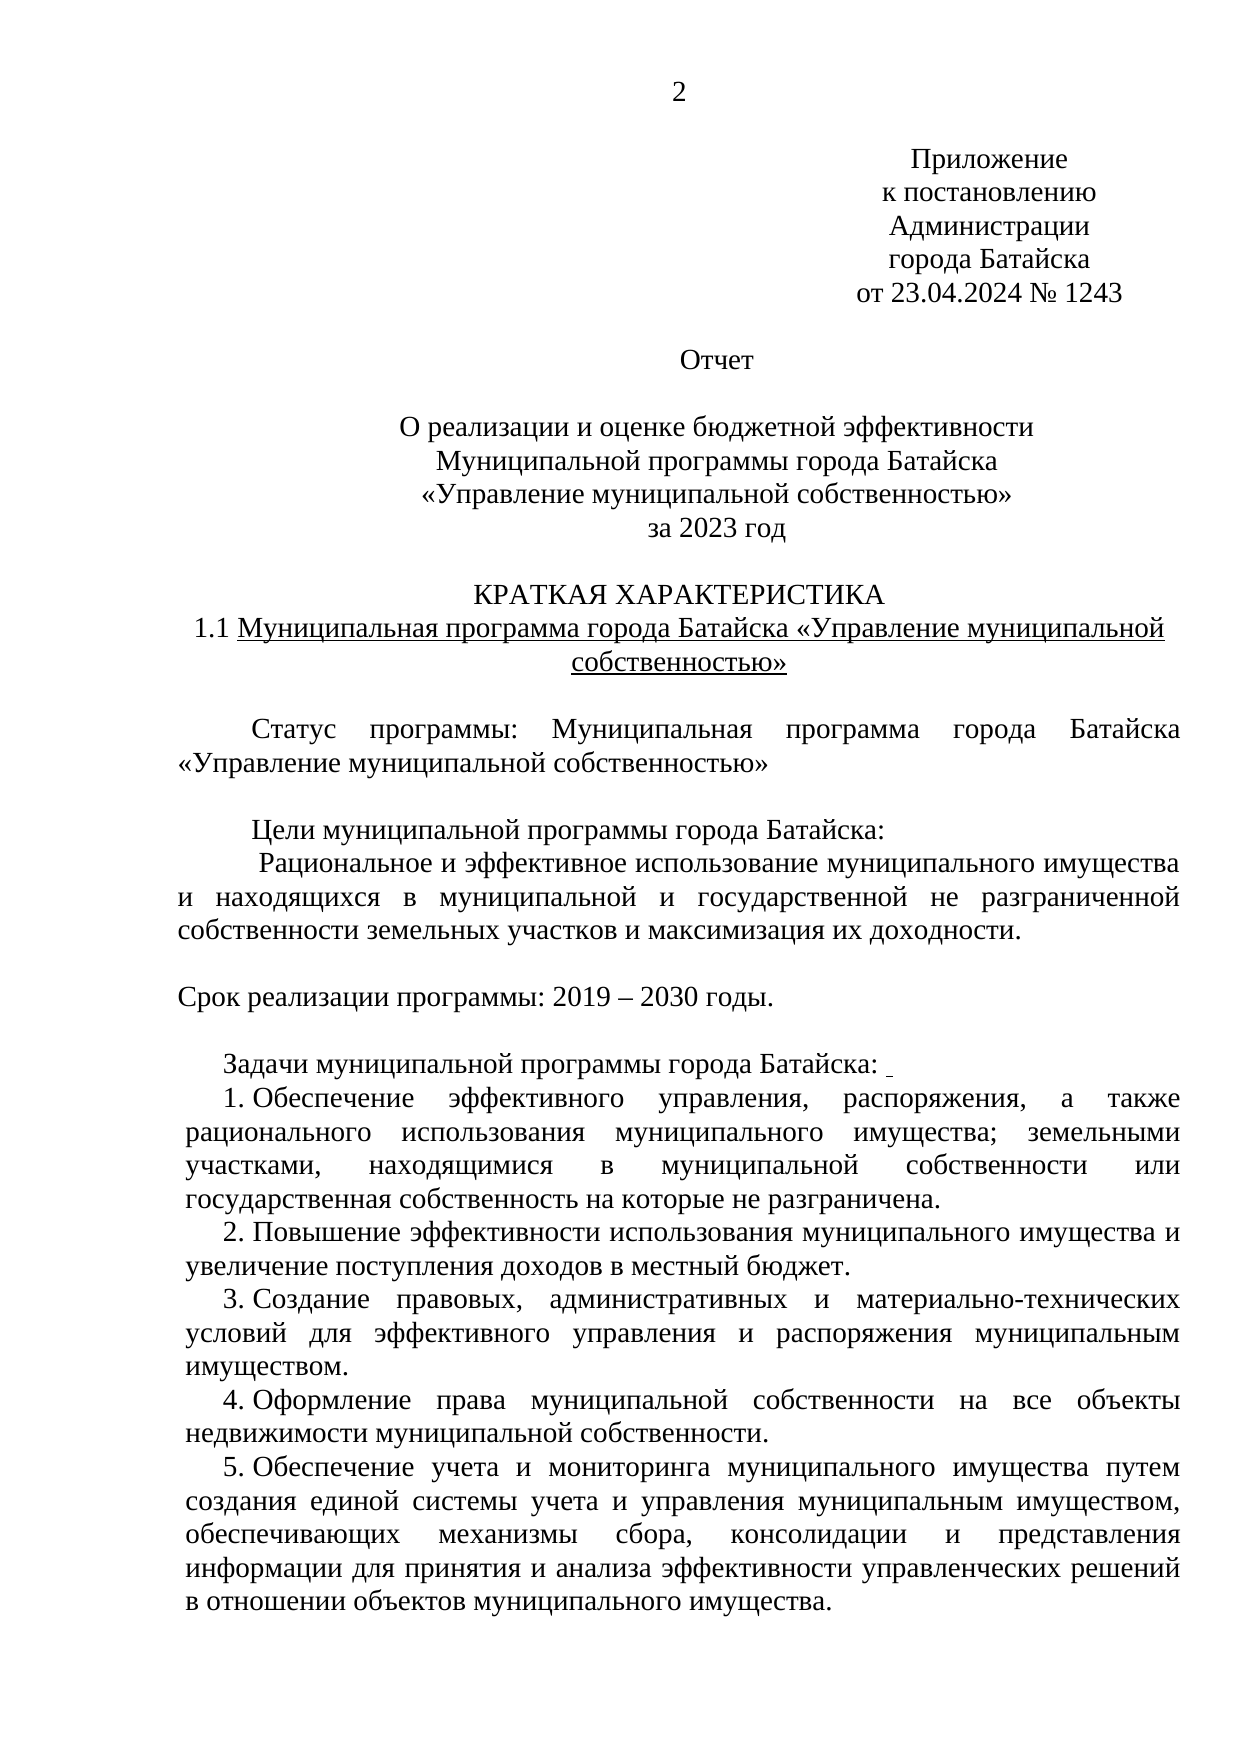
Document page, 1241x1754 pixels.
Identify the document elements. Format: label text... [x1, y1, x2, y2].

text КРАТКАЯ ХАРАКТЕРИСТИКА [177, 577, 1181, 611]
text Статус программы: Муниципальная программа города Батайска «Управление муниципальной собственностью» [177, 711, 1181, 778]
text Задачи муниципальной программы города Батайска: [177, 1047, 1181, 1080]
text Отчет [177, 342, 1181, 376]
text 1.1 Муниципальная программа города Батайска «Управление муниципальной собственностью» [177, 611, 1181, 678]
text Муниципальной программы города Батайска [177, 443, 1181, 476]
text Цели муниципальной программы города Батайска: [177, 812, 1181, 845]
text Срок реализации программы: 2019 – 2030 годы. [177, 979, 1181, 1013]
text к постановлению [177, 174, 1181, 208]
text города Батайска [177, 242, 1181, 275]
text Администрации [177, 208, 1181, 242]
list Обеспечение учета и мониторинга муниципального имущества путем создания единой системы учета и управления муниципальным имуществом, обеспечивающих механизмы сбора, консолидации и представления информации для принятия и анализа эффективности управленческих решений в отношении объектов муниципального имущества. [185, 1449, 1181, 1617]
list Создание правовых, административных и материально-технических условий для эффективного управления и распоряжения муниципальным имуществом. [185, 1281, 1181, 1382]
text от 23.04.2024 № 1243 [177, 275, 1181, 309]
text Приложение [177, 141, 1181, 174]
list Оформление права муниципальной собственности на все объекты недвижимости муниципальной собственности. [185, 1382, 1181, 1449]
text «Управление муниципальной собственностью» [177, 476, 1181, 510]
text за 2023 год [177, 510, 1181, 543]
text О реализации и оценке бюджетной эффективности [177, 409, 1181, 443]
list Обеспечение эффективного управления, распоряжения, а также рационального использования муниципального имущества; земельными участками, находящимися в муниципальной собственности или государственная собственность на которые не разграничена. [185, 1080, 1181, 1214]
text Рациональное и эффективное использование муниципального имущества и находящихся в муниципальной и государственной не разграниченной собственности земельных участков и максимизация их доходности. [177, 845, 1181, 946]
list Повышение эффективности использования муниципального имущества и увеличение поступления доходов в местный бюджет. [185, 1214, 1181, 1281]
